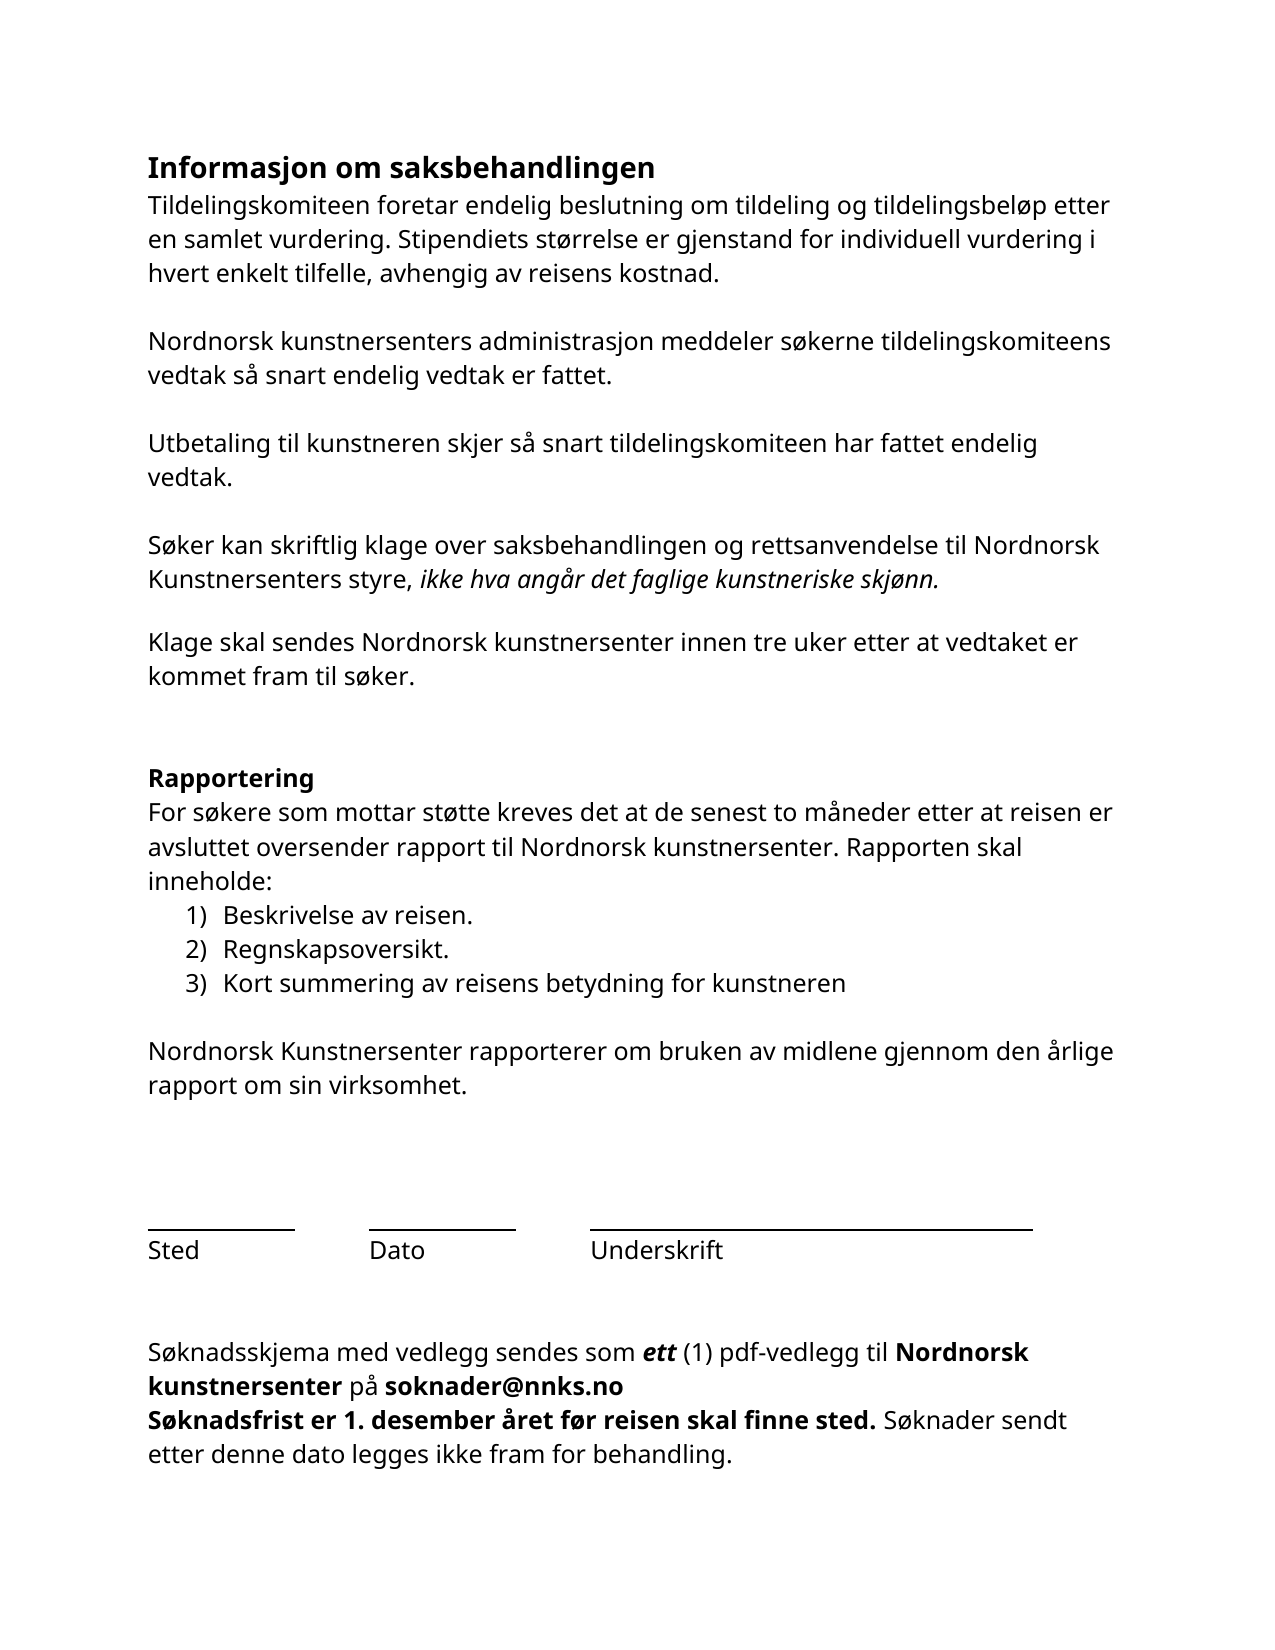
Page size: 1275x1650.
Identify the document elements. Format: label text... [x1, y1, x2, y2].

text Utbetaling til kunstneren skjer så snart tildelingskomiteen har fattet endelig vedtak. [148, 426, 1127, 494]
list Beskrivelse av reisen. [185, 897, 1127, 931]
text Klage skal sendes Nordnorsk kunstnersenter innen tre uker etter at vedtaket er kommet fram til søker. [148, 625, 1127, 693]
list Regnskapsoversikt. [185, 931, 1127, 965]
text Informasjon om saksbehandlingen [148, 148, 1127, 187]
text Søker kan skriftlig klage over saksbehandlingen og rettsanvendelse til Nordnorsk Kunstnersenters styre, ikke hva angår det faglige kunstneriske skjønn. [148, 528, 1127, 596]
text Nordnorsk kunstnersenters administrasjon meddeler søkerne tildelingskomiteens vedtak så snart endelig vedtak er fattet. [148, 323, 1127, 392]
text Søknadsfrist er 1. desember året før reisen skal finne sted. Søknader sendt etter denne dato legges ikke fram for behandling. [148, 1403, 1127, 1471]
list Kort summering av reisens betydning for kunstneren [185, 965, 1127, 999]
text Nordnorsk Kunstnersenter rapporterer om bruken av midlene gjennom den årlige rapport om sin virksomhet. [148, 1033, 1127, 1102]
text Tildelingskomiteen foretar endelig beslutning om tildeling og tildelingsbeløp etter en samlet vurdering. Stipendiets størrelse er gjenstand for individuell vurdering i hvert enkelt tilfelle, avhengig av reisens kostnad. [148, 187, 1127, 289]
text Sted Dato Underskrift [148, 1233, 1127, 1267]
text Rapportering [148, 761, 1127, 795]
text For søkere som mottar støtte kreves det at de senest to måneder etter at reisen er avsluttet oversender rapport til Nordnorsk kunstnersenter. Rapporten skal inneholde: [148, 795, 1127, 897]
text Søknadsskjema med vedlegg sendes som ett (1) pdf-vedlegg til Nordnorsk kunstnersenter på soknader@nnks.no [148, 1335, 1127, 1403]
